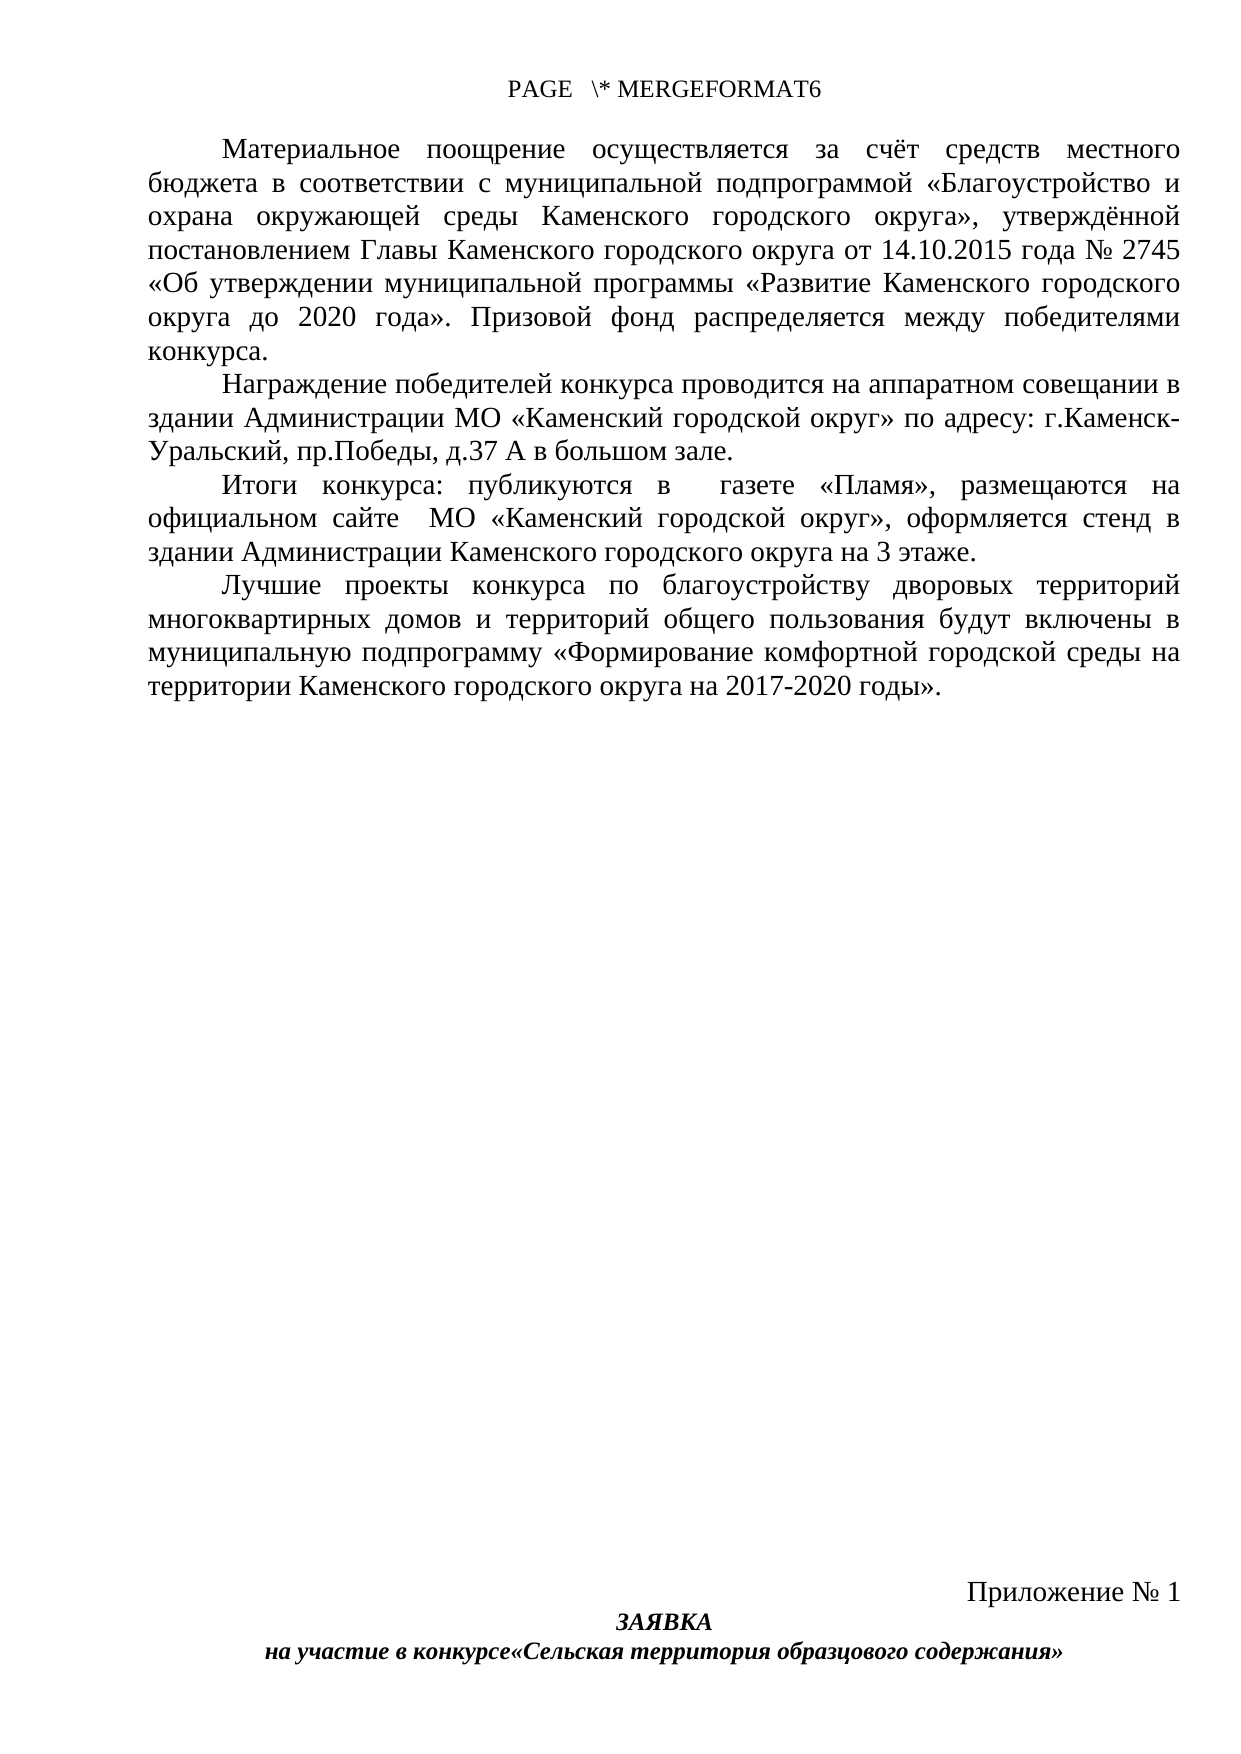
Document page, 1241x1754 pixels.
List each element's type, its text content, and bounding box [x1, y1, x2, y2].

text Награждение победителей конкурса проводится на аппаратном совещании в здании Администрации МО «Каменский городской округ» по адресу: г.Каменск-Уральский, пр.Победы, д.37 А в большом зале. [148, 366, 1181, 467]
text Итоги конкурса: публикуются в газете «Пламя», размещаются на официальном сайте МО «Каменский городской округ», оформляется стенд в здании Администрации Каменского городского округа на 3 этаже. [148, 467, 1181, 567]
text ЗАЯВКА [148, 1607, 1181, 1636]
text Лучшие проекты конкурса по благоустройству дворовых территорий многоквартирных домов и территорий общего пользования будут включены в муниципальную подпрограмму «Формирование комфортной городской среды на территории Каменского городского округа на 2017-2020 годы». [148, 567, 1181, 702]
text Материальное поощрение осуществляется за счёт средств местного бюджета в соответствии с муниципальной подпрограммой «Благоустройство и охрана окружающей среды Каменского городского округа», утверждённой постановлением Главы Каменского городского округа от 14.10.2015 года № 2745 «Об утверждении муниципальной программы «Развитие Каменского городского округа до 2020 года». Призовой фонд распределяется между победителями конкурса. [148, 131, 1181, 366]
text Приложение № 1 [148, 1574, 1181, 1607]
text на участие в конкурсе«Сельская территория образцового содержания» [148, 1636, 1181, 1665]
